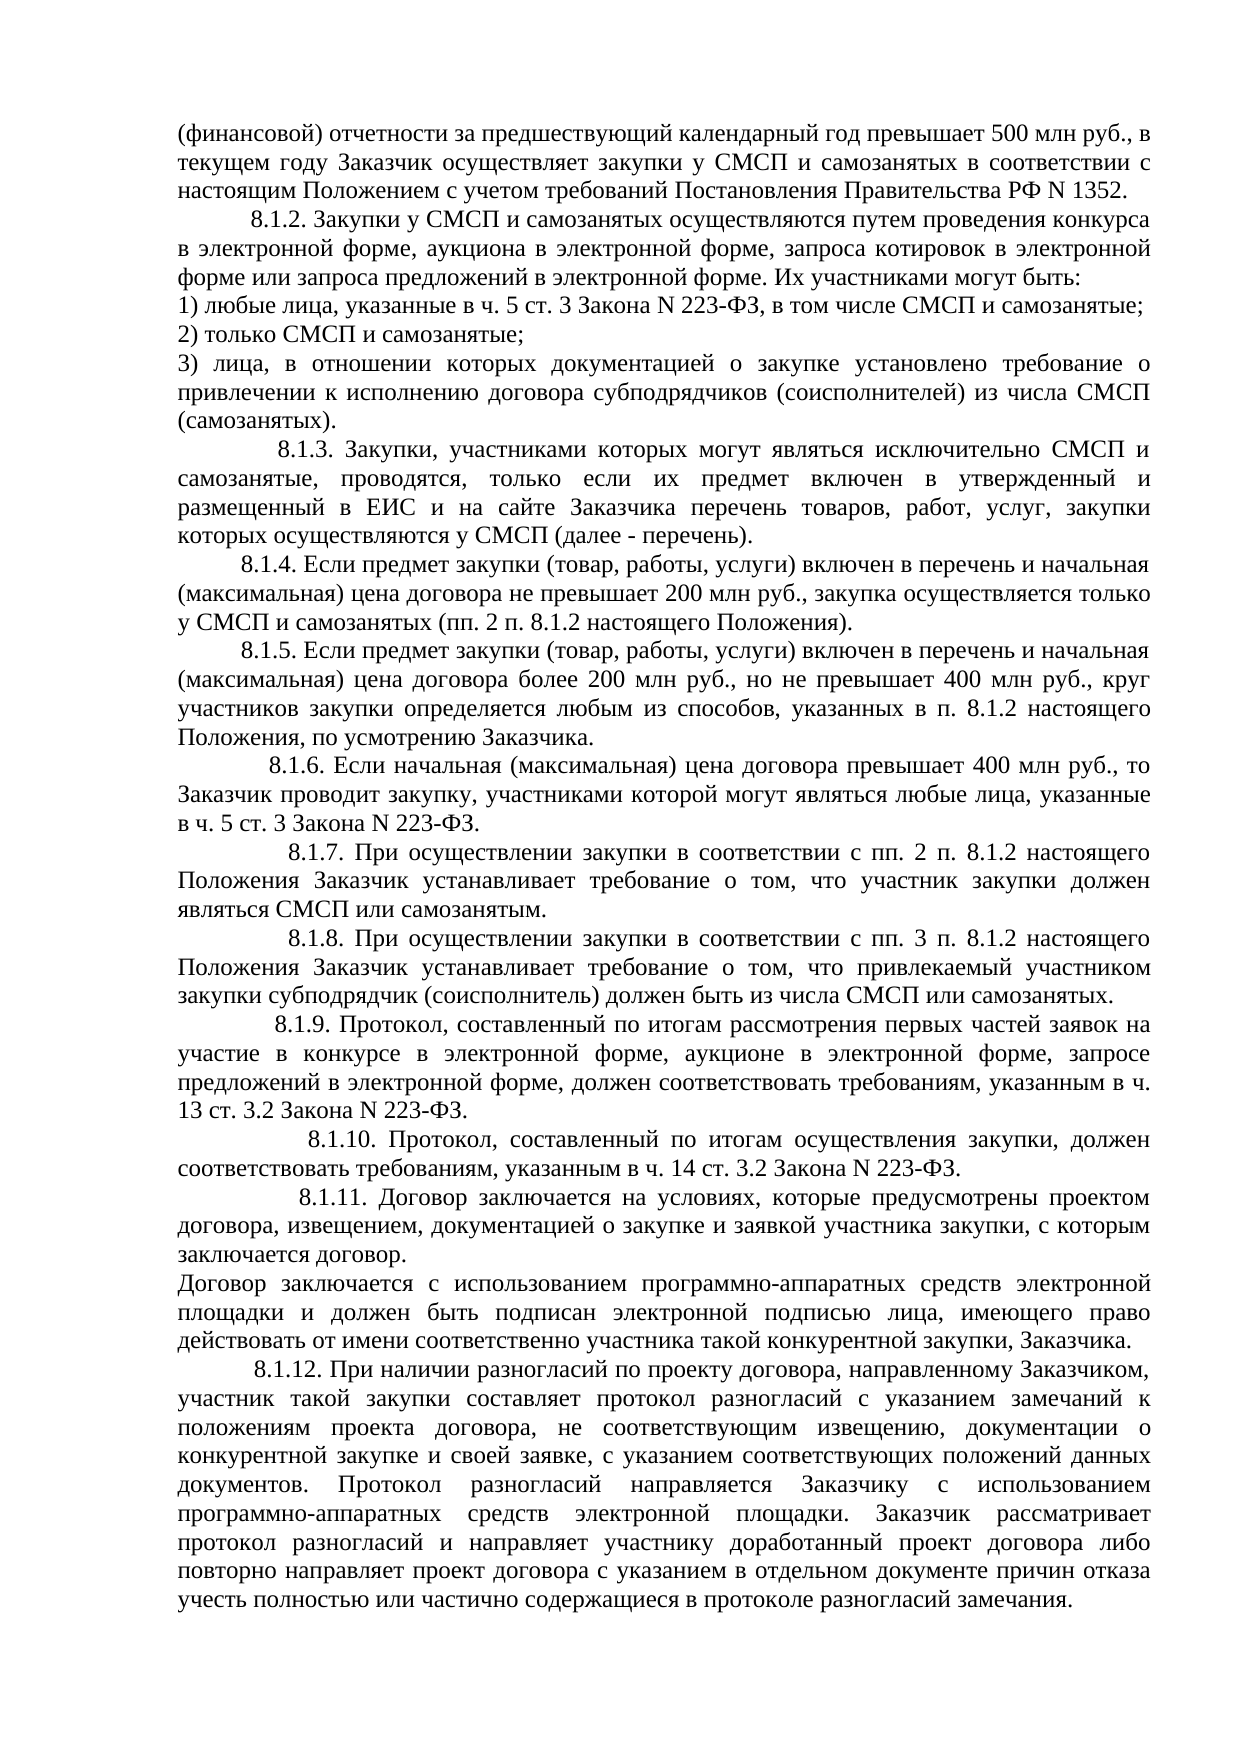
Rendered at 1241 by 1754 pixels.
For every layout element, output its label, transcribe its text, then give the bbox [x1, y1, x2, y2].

text 2) только СМСП и самозанятые; [177, 319, 1152, 348]
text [177, 118, 1152, 204]
text 8.1.11. Договор заключается на условиях, которые предусмотрены проектом договора, извещением, документацией о закупке и заявкой участника закупки, с которым заключается договор. [177, 1182, 1152, 1268]
text 8.1.2. Закупки у СМСП и самозанятых осуществляются путем проведения конкурса в электронной форме, аукциона в электронной форме, запроса котировок в электронной форме или запроса предложений в электронной форме. Их участниками могут быть: [177, 204, 1152, 291]
text 3) лица, в отношении которых документацией о закупке установлено требование о привлечении к исполнению договора субподрядчиков (соисполнителей) из числа СМСП (самозанятых). [177, 348, 1152, 434]
text 8.1.4. Если предмет закупки (товар, работы, услуги) включен в перечень и начальная (максимальная) цена договора не превышает 200 млн руб., закупка осуществляется только у СМСП и самозанятых (пп. 2 п. 8.1.2 настоящего Положения). [177, 549, 1152, 636]
text 8.1.3. Закупки, участниками которых могут являться исключительно СМСП и самозанятые, проводятся, только если их предмет включен в утвержденный и размещенный в ЕИС и на сайте Заказчика перечень товаров, работ, услуг, закупки которых осуществляются у СМСП (далее - перечень). [177, 434, 1152, 549]
text Договор заключается с использованием программно-аппаратных средств электронной площадки и должен быть подписан электронной подписью лица, имеющего право действовать от имени соответственно участника такой конкурентной закупки, Заказчика. [177, 1268, 1152, 1354]
text 8.1.9. Протокол, составленный по итогам рассмотрения первых частей заявок на участие в конкурсе в электронной форме, аукционе в электронной форме, запросе предложений в электронной форме, должен соответствовать требованиям, указанным в ч. 13 ст. 3.2 Закона N 223-ФЗ. [177, 1009, 1152, 1124]
text 8.1.6. Если начальная (максимальная) цена договора превышает 400 млн руб., то Заказчик проводит закупку, участниками которой могут являться любые лица, указанные в ч. 5 ст. 3 Закона N 223-ФЗ. [177, 751, 1152, 837]
text 8.1.7. При осуществлении закупки в соответствии с пп. 2 п. 8.1.2 настоящего Положения Заказчик устанавливает требование о том, что участник закупки должен являться СМСП или самозанятым. [177, 837, 1152, 923]
text 1) любые лица, указанные в ч. 5 ст. 3 Закона N 223-ФЗ, в том числе СМСП и самозанятые; [177, 291, 1152, 319]
text 8.1.8. При осуществлении закупки в соответствии с пп. 3 п. 8.1.2 настоящего Положения Заказчик устанавливает требование о том, что привлекаемый участником закупки субподрядчик (соисполнитель) должен быть из числа СМСП или самозанятых. [177, 923, 1152, 1009]
text 8.1.5. Если предмет закупки (товар, работы, услуги) включен в перечень и начальная (максимальная) цена договора более 200 млн руб., но не превышает 400 млн руб., круг участников закупки определяется любым из способов, указанных в п. 8.1.2 настоящего Положения, по усмотрению Заказчика. [177, 636, 1152, 751]
text 8.1.10. Протокол, составленный по итогам осуществления закупки, должен соответствовать требованиям, указанным в ч. 14 ст. 3.2 Закона N 223-ФЗ. [177, 1124, 1152, 1182]
text 8.1.12. При наличии разногласий по проекту договора, направленному Заказчиком, участник такой закупки составляет протокол разногласий с указанием замечаний к положениям проекта договора, не соответствующим извещению, документации о конкурентной закупке и своей заявке, с указанием соответствующих положений данных документов. Протокол разногласий направляется Заказчику с использованием программно-аппаратных средств электронной площадки. Заказчик рассматривает протокол разногласий и направляет участнику доработанный проект договора либо повторно направляет проект договора с указанием в отдельном документе причин отказа учесть полностью или частично содержащиеся в протоколе разногласий замечания. [177, 1354, 1152, 1613]
